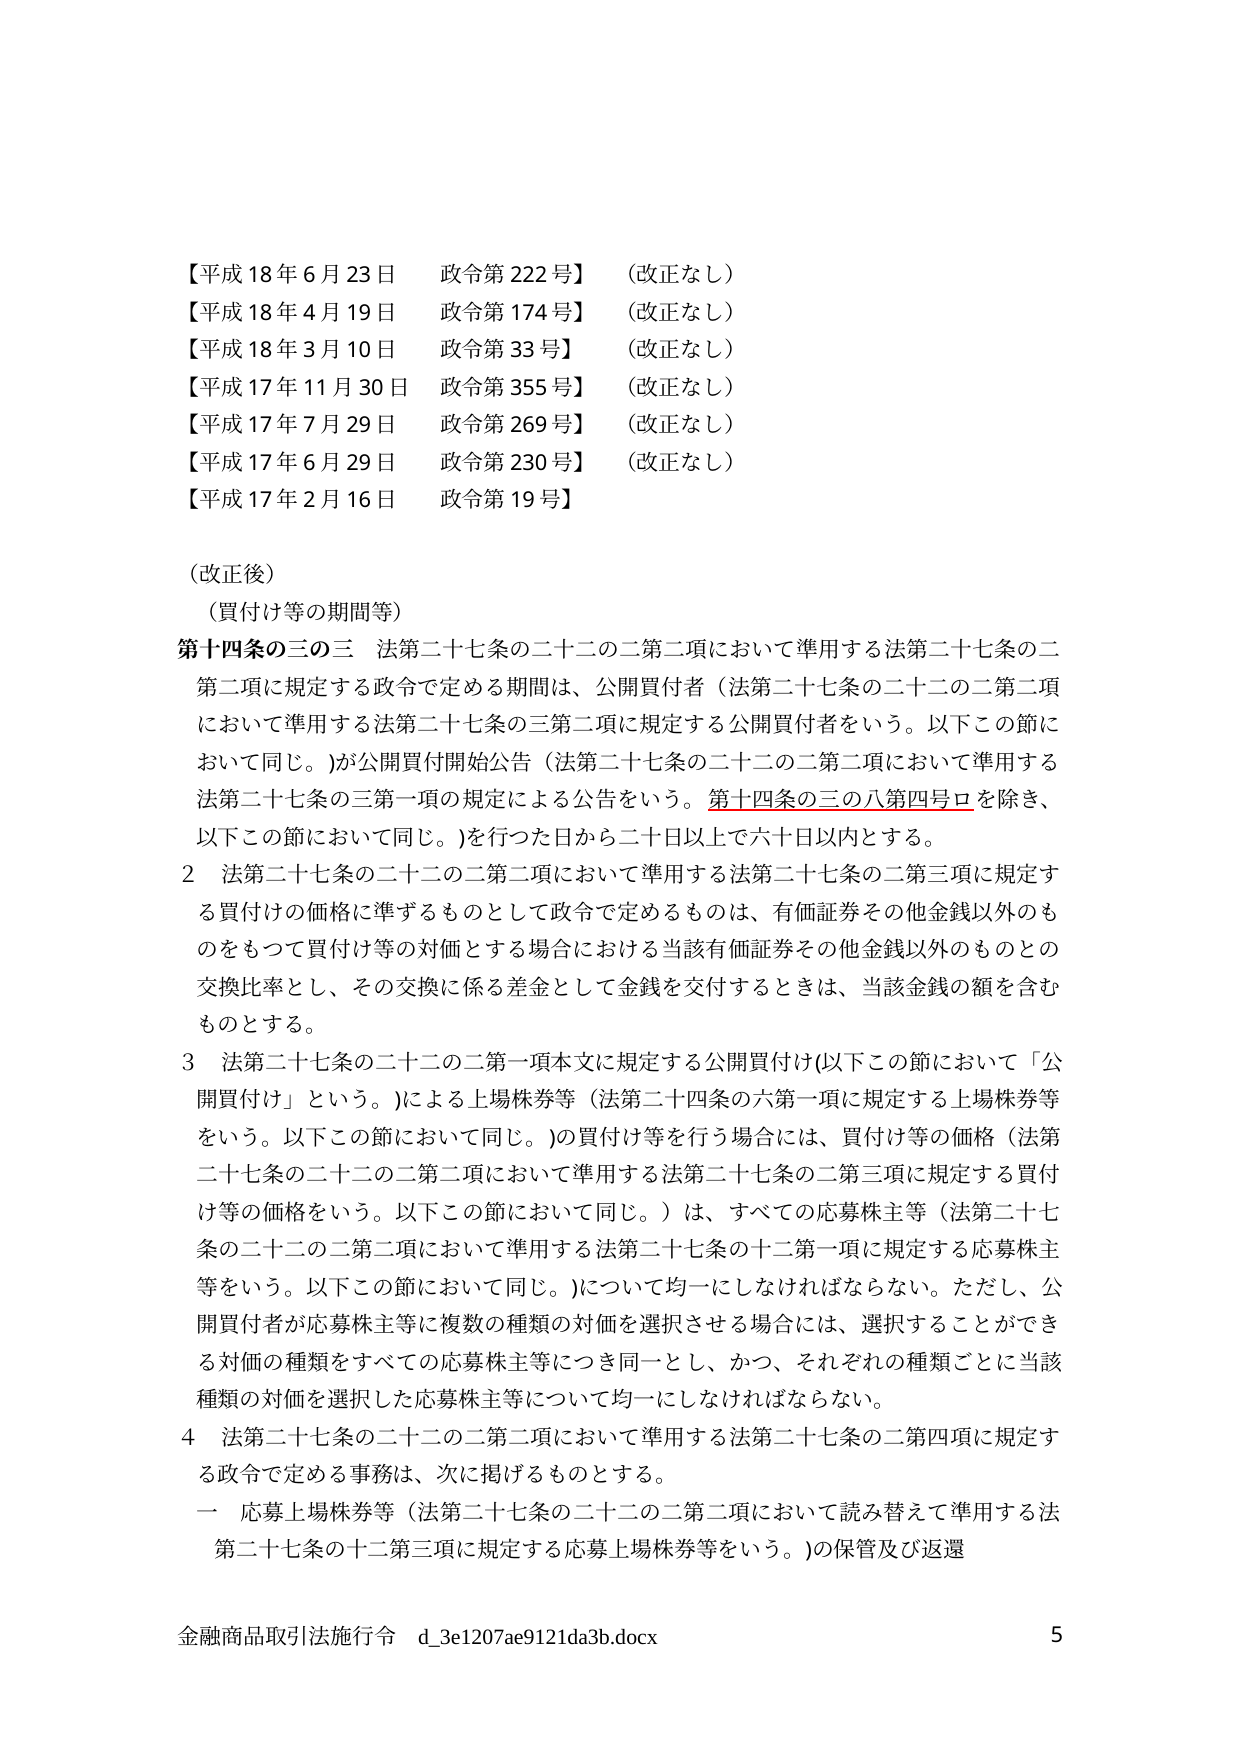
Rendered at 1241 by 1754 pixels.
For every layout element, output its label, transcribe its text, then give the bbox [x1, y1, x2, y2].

text 【平成17年2月16日 政令第19号】 [177, 479, 1063, 517]
text 【平成17年6月29日 政令第230号】 （改正なし） [177, 442, 1063, 479]
text 【平成17年11月30日 政令第355号】 （改正なし） [177, 367, 1063, 404]
text 【平成18年4月19日 政令第174号】 （改正なし） [177, 292, 1063, 329]
text （買付け等の期間等） [196, 592, 1063, 629]
text 一 応募上場株券等（法第二十七条の二十二の二第二項において読み替えて準用する法第二十七条の十二第三項に規定する応募上場株券等をいう。)の保管及び返還 [196, 1492, 1063, 1567]
text ２ 法第二十七条の二十二の二第二項において準用する法第二十七条の二第三項に規定する買付けの価格に準ずるものとして政令で定めるものは、有価証券その他金銭以外のものをもつて買付け等の対価とする場合における当該有価証券その他金銭以外のものとの交換比率とし、その交換に係る差金として金銭を交付するときは、当該金銭の額を含むものとする。 [177, 854, 1063, 1042]
text （改正後） [177, 554, 1063, 592]
text 【平成17年7月29日 政令第269号】 （改正なし） [177, 404, 1063, 442]
text ４ 法第二十七条の二十二の二第二項において準用する法第二十七条の二第四項に規定する政令で定める事務は、次に掲げるものとする。 [177, 1417, 1063, 1492]
text 第十四条の三の三 法第二十七条の二十二の二第二項において準用する法第二十七条の二第二項に規定する政令で定める期間は、公開買付者（法第二十七条の二十二の二第二項において準用する法第二十七条の三第二項に規定する公開買付者をいう。以下この節において同じ。)が公開買付開始公告（法第二十七条の二十二の二第二項において準用する法第二十七条の三第一項の規定による公告をいう。第十四条の三の八第四号ロを除き、以下この節において同じ。)を行つた日から二十日以上で六十日以内とする。 [177, 629, 1063, 854]
text 【平成18年3月10日 政令第33号】 （改正なし） [177, 329, 1063, 367]
text 【平成18年6月23日 政令第222号】 （改正なし） [177, 254, 1063, 292]
text ３ 法第二十七条の二十二の二第一項本文に規定する公開買付け(以下この節において「公開買付け」という。)による上場株券等（法第二十四条の六第一項に規定する上場株券等をいう。以下この節において同じ。)の買付け等を行う場合には、買付け等の価格（法第二十七条の二十二の二第二項において準用する法第二十七条の二第三項に規定する買付け等の価格をいう。以下この節において同じ。）は、すべての応募株主等（法第二十七条の二十二の二第二項において準用する法第二十七条の十二第一項に規定する応募株主等をいう。以下この節において同じ。)について均一にしなければならない。ただし、公開買付者が応募株主等に複数の種類の対価を選択させる場合には、選択することができる対価の種類をすべての応募株主等につき同一とし、かつ、それぞれの種類ごとに当該種類の対価を選択した応募株主等について均一にしなければならない。 [177, 1042, 1063, 1417]
